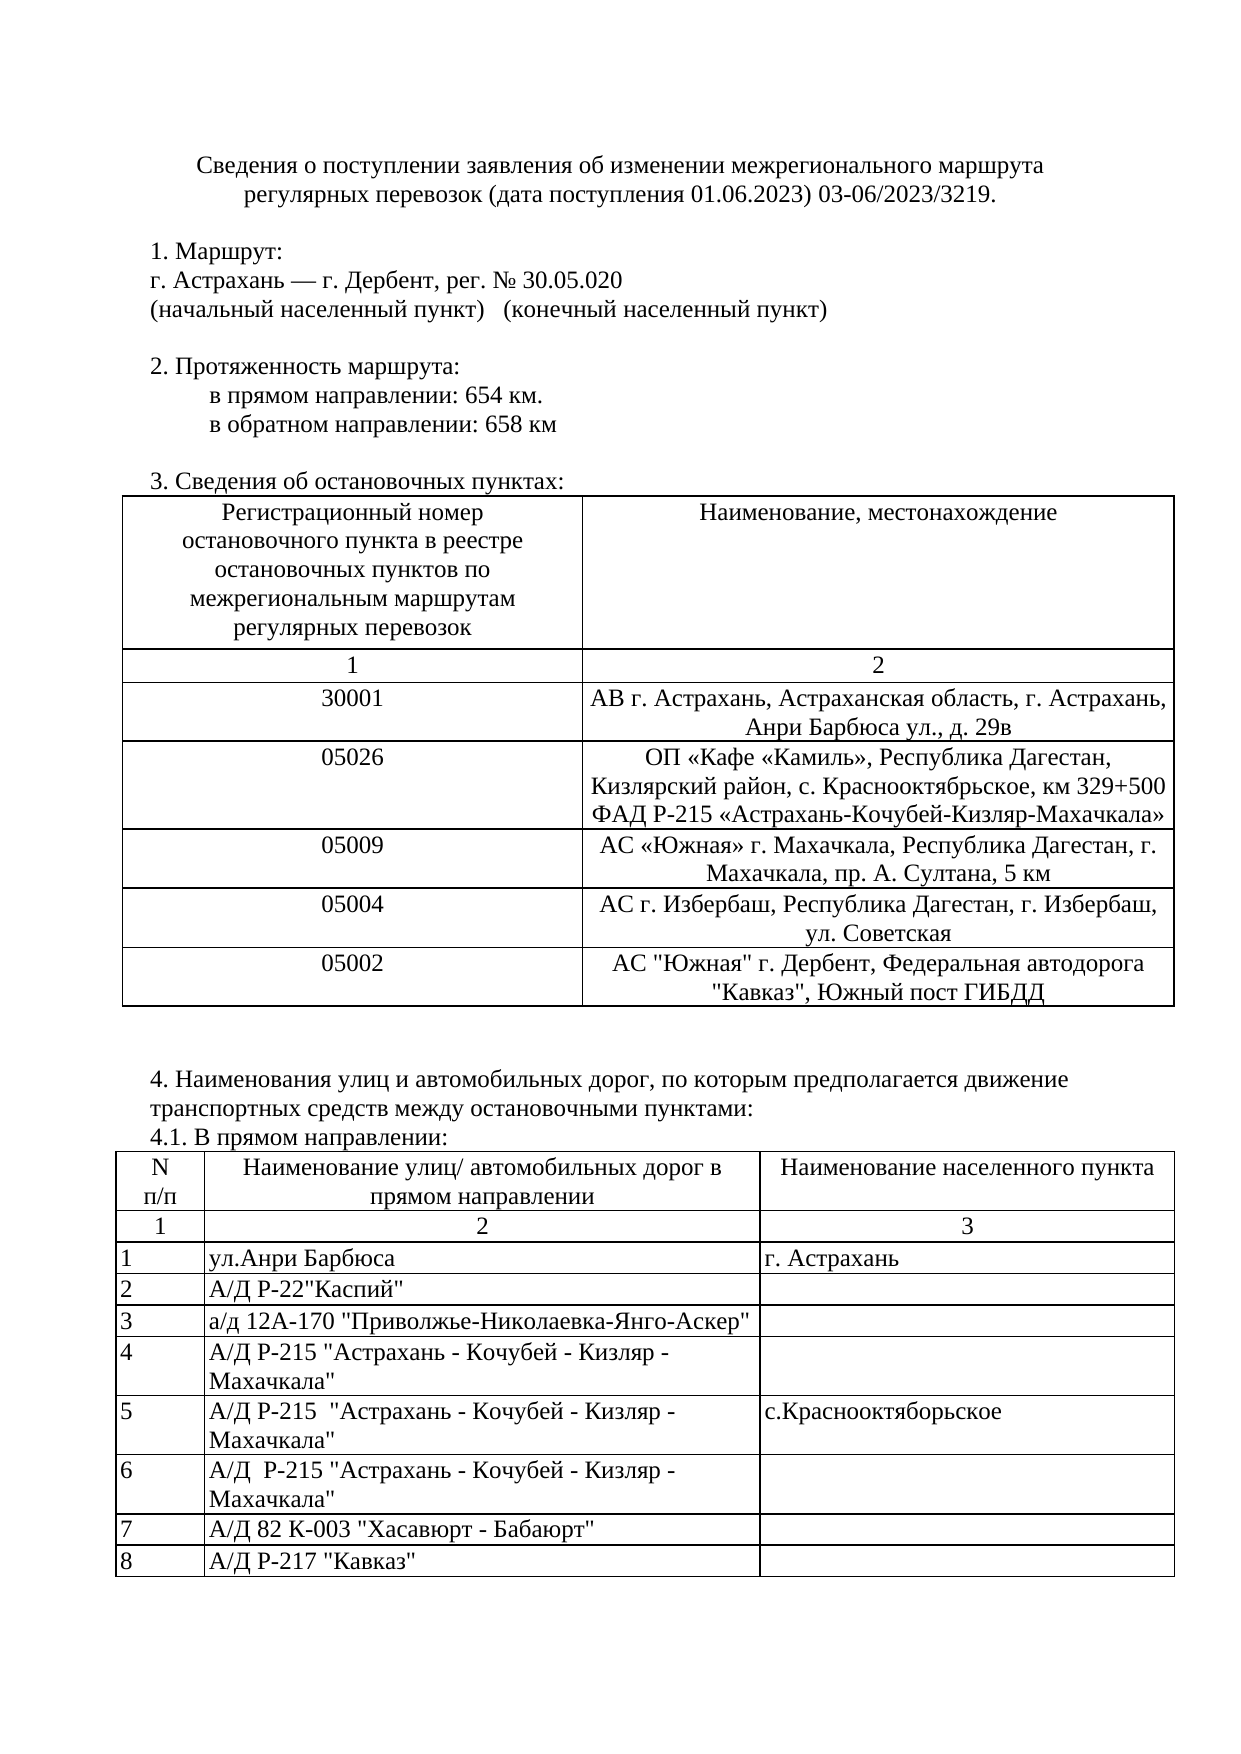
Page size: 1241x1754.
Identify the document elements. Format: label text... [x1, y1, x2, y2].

table_cell 05009 [123, 830, 582, 887]
table_cell 05002 [123, 948, 582, 1005]
text г. Астрахань — г. Дербент, рег. № 30.05.020 [150, 265, 1090, 294]
table_cell 05004 [123, 889, 582, 946]
table_cell А/Д 82 К-003 "Хасавюрт - Бабаюрт" [205, 1515, 759, 1544]
text 2. Протяженность маршрута: [150, 351, 1090, 380]
table_cell АС «Южная» г. Махачкала, Республика Дагестан, г. Махачкала, пр. А. Султана, 5 км [583, 830, 1173, 887]
text в обратном направлении: 658 км [150, 409, 1090, 437]
text в прямом направлении: 654 км. [150, 380, 1090, 409]
table_header Наименование, местонахождение [583, 497, 1173, 648]
table_cell [761, 1337, 1174, 1395]
table_cell 2 [205, 1211, 759, 1241]
table_cell [761, 1274, 1174, 1304]
table_cell 3 [117, 1306, 204, 1336]
table_cell АВ г. Астрахань, Астраханская область, г. Астрахань, Анри Барбюса ул., д. 29в [583, 683, 1173, 740]
table_cell 2 [583, 650, 1173, 681]
table_cell А/Д Р-215 "Астрахань - Кочубей - Кизляр - Махачкала" [205, 1396, 759, 1454]
table_cell 7 [117, 1515, 204, 1544]
table_cell 05026 [123, 742, 582, 828]
table_cell с.Краснооктяборьское [761, 1396, 1174, 1454]
text 3. Сведения об остановочных пунктах: [150, 466, 1090, 495]
table_cell [761, 1306, 1174, 1336]
table_cell 4 [117, 1337, 204, 1395]
table_cell АС "Южная" г. Дербент, Федеральная автодорога "Кавказ", Южный пост ГИБДД [583, 948, 1173, 1005]
table_cell 1 [117, 1243, 204, 1273]
table_cell А/Д Р-217 "Кавказ" [205, 1546, 759, 1576]
text 4.1. В прямом направлении: [150, 1122, 1090, 1151]
table_cell 30001 [123, 683, 582, 740]
table_header Наименование населенного пункта [761, 1152, 1174, 1210]
table_cell 2 [117, 1274, 204, 1304]
table_cell АС г. Избербаш, Республика Дагестан, г. Избербаш, ул. Советская [583, 889, 1173, 946]
table_cell А/Д Р-215 "Астрахань - Кочубей - Кизляр - Махачкала" [205, 1337, 759, 1395]
table_cell А/Д Р-215 "Астрахань - Кочубей - Кизляр - Махачкала" [205, 1455, 759, 1513]
table_cell ул.Анри Барбюса [205, 1243, 759, 1273]
table_cell А/Д Р-22"Каспий" [205, 1274, 759, 1304]
text 4. Наименования улиц и автомобильных дорог, по которым предполагается движение транспортных средств между остановочными пунктами: [150, 1064, 1090, 1122]
table_header Регистрационный номер остановочного пункта в реестре остановочных пунктов по межрегиональным маршрутам регулярных перевозок [123, 497, 582, 648]
text Сведения о поступлении заявления об изменении межрегионального маршрута регулярных перевозок (дата поступления 01.06.2023) 03-06/2023/3219. [150, 150, 1090, 207]
table_cell ОП «Кафе «Камиль», Республика Дагестан, Кизлярский район, с. Краснооктябрьское, км 329+500 ФАД Р-215 «Астрахань-Кочубей-Кизляр-Махачкала» [583, 742, 1173, 828]
table_cell 1 [123, 650, 582, 681]
table_cell 1 [117, 1211, 204, 1241]
table_cell 5 [117, 1396, 204, 1454]
text 1. Маршрут: [150, 236, 1090, 265]
table_cell 3 [761, 1211, 1174, 1241]
table_cell 8 [117, 1546, 204, 1576]
table_cell [761, 1515, 1174, 1544]
table_cell [761, 1546, 1174, 1576]
table_header Наименование улиц/ автомобильных дорог в прямом направлении [205, 1152, 759, 1210]
table_header N п/п [117, 1152, 204, 1210]
table_cell а/д 12А-170 "Приволжье-Николаевка-Янго-Аскер" [205, 1306, 759, 1336]
table_cell [761, 1455, 1174, 1513]
text (начальный населенный пункт) (конечный населенный пункт) [150, 294, 1090, 322]
table_cell г. Астрахань [761, 1243, 1174, 1273]
table_cell 6 [117, 1455, 204, 1513]
